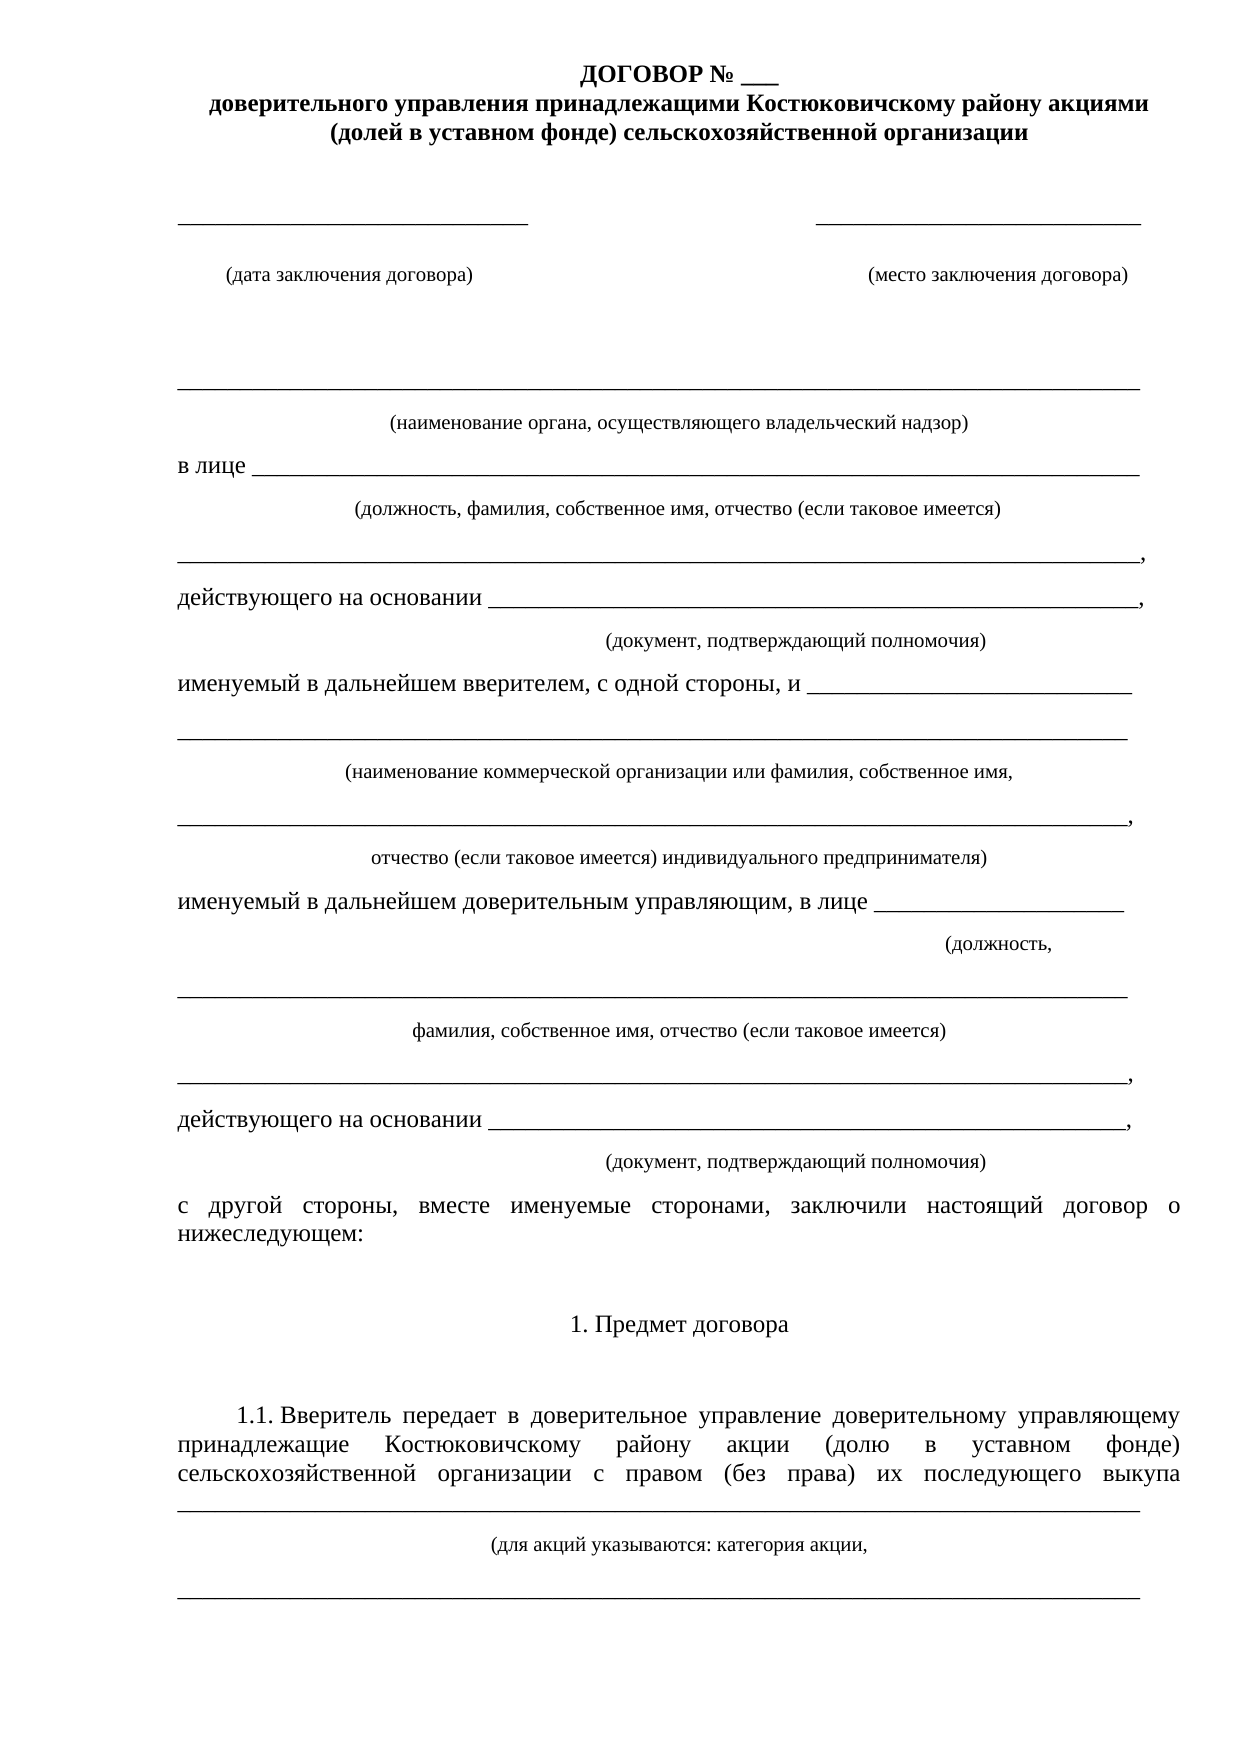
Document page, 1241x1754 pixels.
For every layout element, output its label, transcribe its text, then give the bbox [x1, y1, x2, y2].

text именуемый в дальнейшем вверителем, с одной стороны, и __________________________ [177, 668, 1181, 697]
title ДОГОВОР № ___ доверительного управления принадлежащими Костюковичскому району акциями (долей в уставном фонде) сельскохозяйственной организации [177, 59, 1181, 145]
table_cell (дата заключения договора) [177, 245, 815, 302]
text _____________________________________________________________________________ [177, 364, 1181, 393]
text ____________________________________________________________________________ [177, 714, 1181, 742]
text именуемый в дальнейшем доверительным управляющим, в лице ____________________ [177, 886, 1181, 915]
text (для акций указываются: категория акции, [177, 1532, 1181, 1556]
text ____________________________________________________________________________, [177, 1058, 1181, 1087]
text ____________________________________________________________________________, [177, 800, 1181, 828]
table_header __________________________ [815, 183, 1181, 245]
text 1. Предмет договора [177, 1309, 1181, 1338]
text действующего на основании ___________________________________________________, [177, 1104, 1181, 1132]
text фамилия, собственное имя, отчество (если таковое имеется) [177, 1017, 1181, 1042]
text в лице _______________________________________________________________________ [177, 451, 1181, 479]
text (наименование коммерческой организации или фамилия, собственное имя, [177, 759, 1181, 783]
text ____________________________________________________________________________ [177, 972, 1181, 1001]
text с другой стороны, вместе именуемые сторонами, заключили настоящий договор о нижеследующем: [177, 1190, 1181, 1247]
text _____________________________________________________________________________, [177, 537, 1181, 565]
text отчество (если таковое имеется) индивидуального предпринимателя) [177, 845, 1181, 869]
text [177, 1573, 1181, 1601]
table_cell (место заключения договора) [815, 245, 1181, 302]
text (должность, [945, 931, 1181, 955]
text (документ, подтверждающий полномочия) [605, 627, 1181, 652]
text 1.1. Вверитель передает в доверительное управление доверительному управляющему принадлежащие Костюковичскому району акции (долю в уставном фонде) сельскохозяйственной организации с правом (без права) их последующего выкупа _____________________________________________________________________________ [177, 1400, 1181, 1515]
text (документ, подтверждающий полномочия) [605, 1149, 1181, 1173]
table_header ____________________________ [177, 183, 815, 245]
text действующего на основании ____________________________________________________, [177, 582, 1181, 611]
text (наименование органа, осуществляющего владельческий надзор) [177, 410, 1181, 434]
text (должность, фамилия, собственное имя, отчество (если таковое имеется) [354, 496, 1181, 520]
